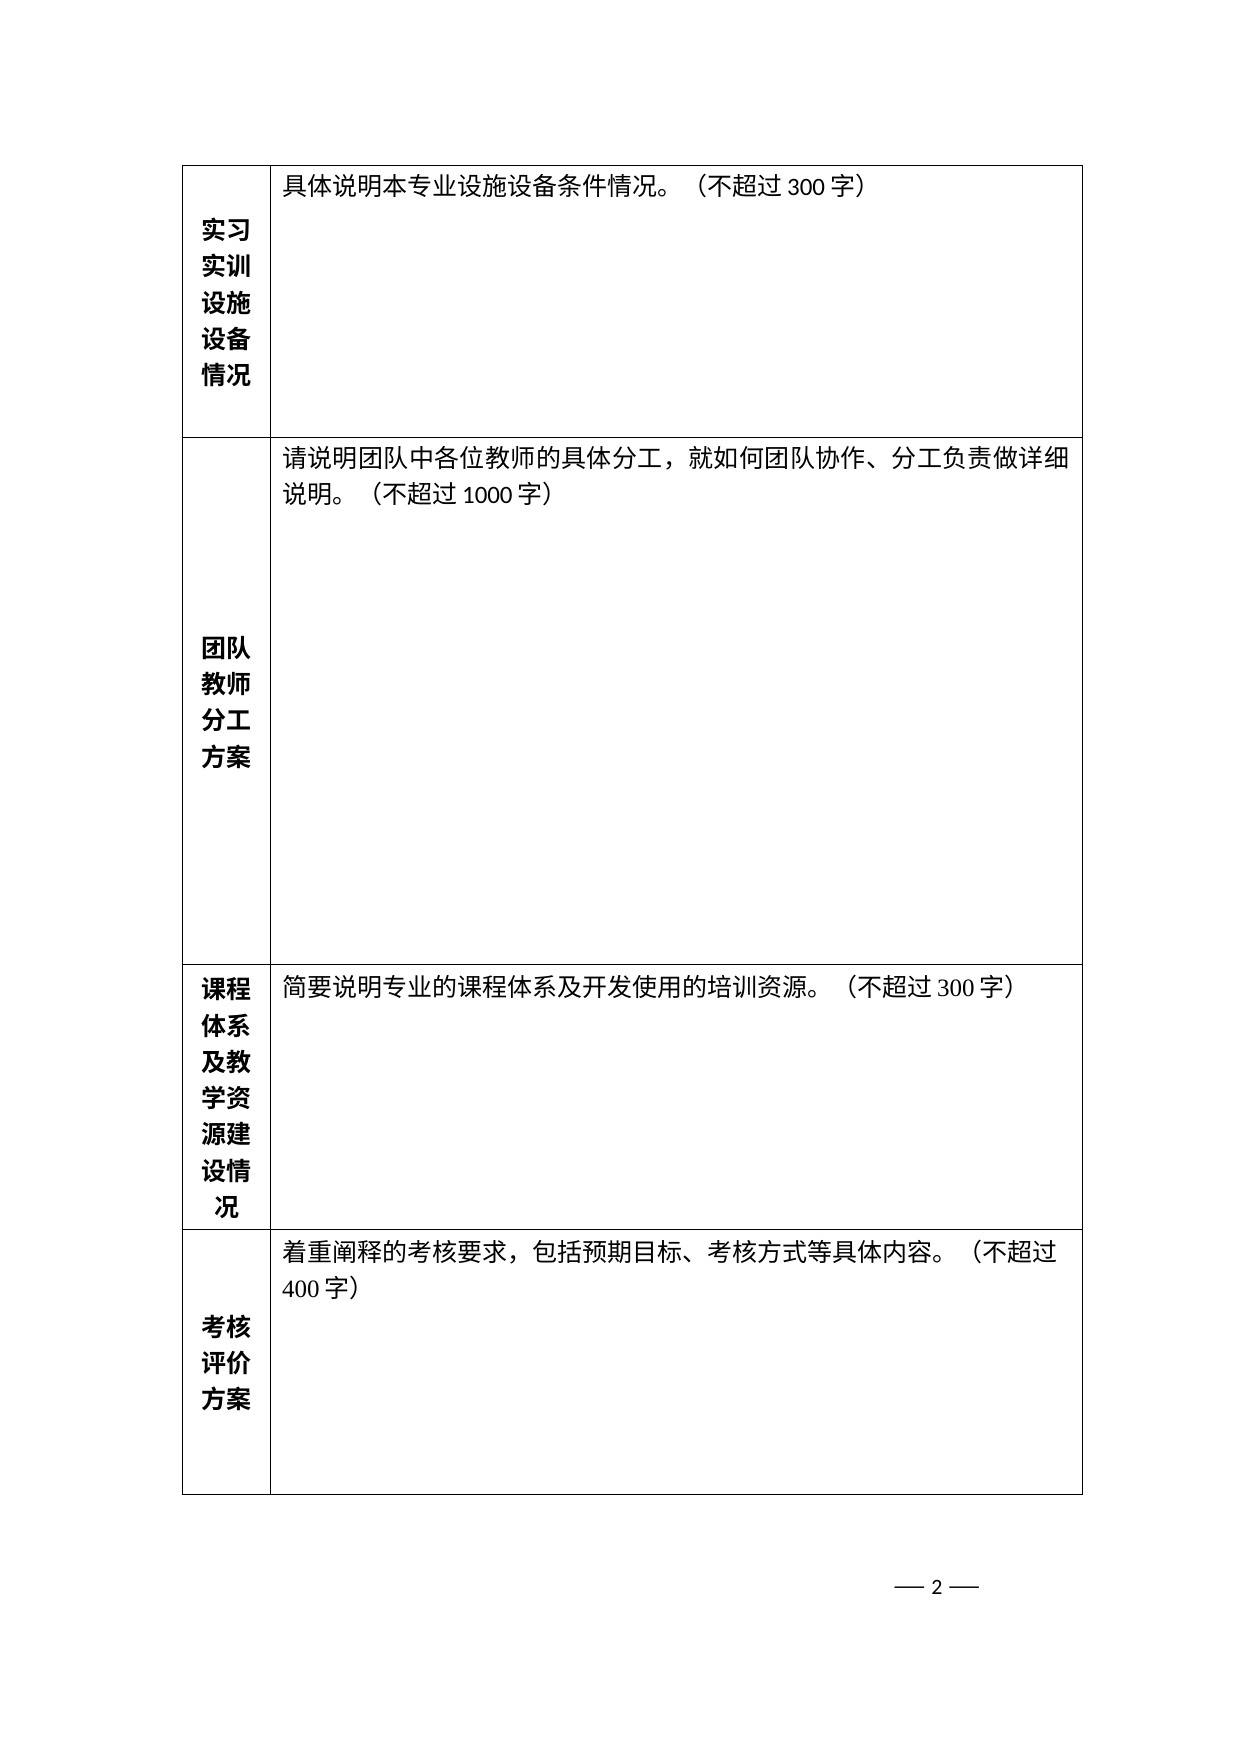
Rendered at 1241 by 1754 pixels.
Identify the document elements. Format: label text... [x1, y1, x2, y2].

table_cell 请说明团队中各位教师的具体分工，就如何团队协作、分工负责做详细说明。（不超过1000字） [271, 438, 1082, 963]
table_cell 着重阐释的考核要求，包括预期目标、考核方式等具体内容。（不超过400字） [271, 1230, 1082, 1493]
table_cell 实习实训设施设备情况 [183, 166, 270, 436]
table_cell 简要说明专业的课程体系及开发使用的培训资源。（不超过300字） [271, 965, 1082, 1229]
table_cell 具体说明本专业设施设备条件情况。（不超过300字） [271, 166, 1082, 436]
table_cell 团队教师分工方案 [183, 438, 270, 963]
table_cell 考核评价方案 [183, 1230, 270, 1493]
table_cell 课程体系及教学资源建设情况 [183, 965, 270, 1229]
